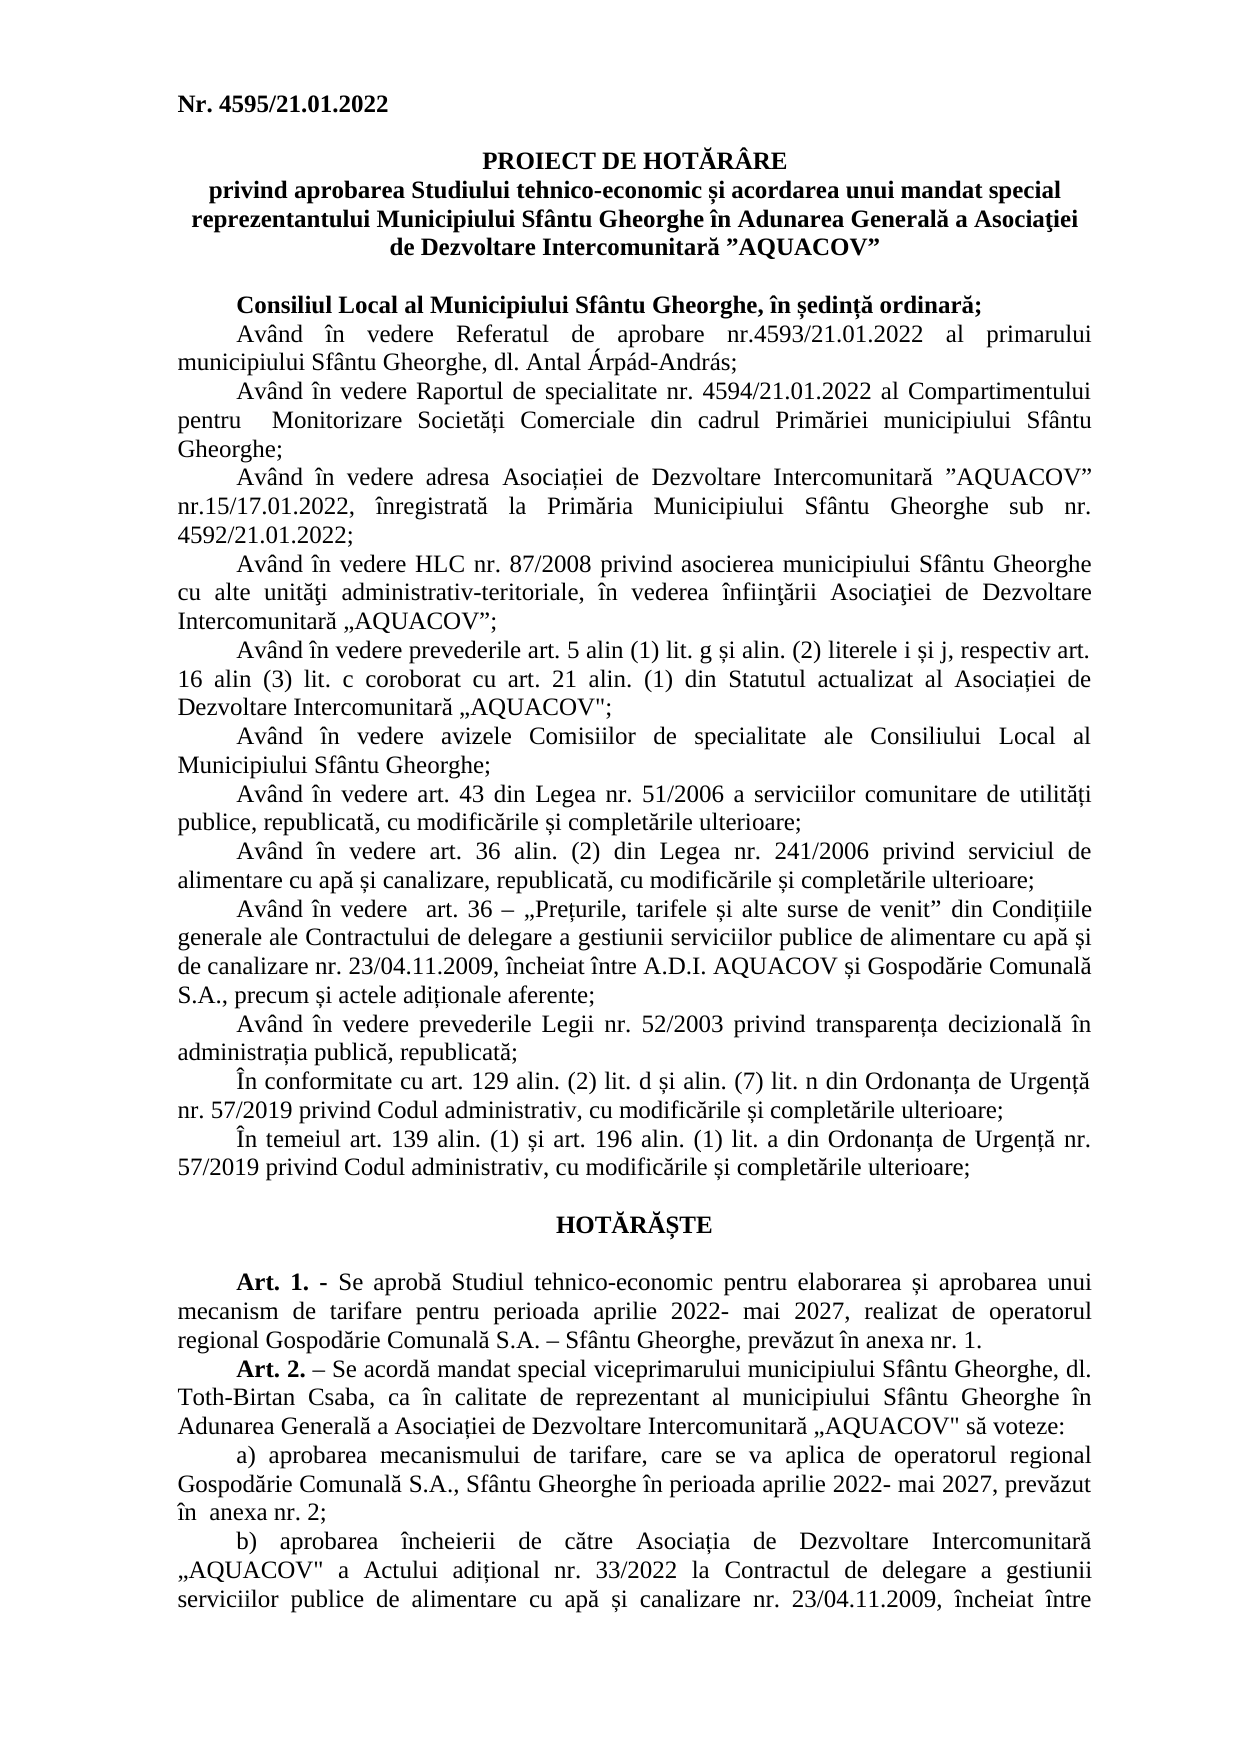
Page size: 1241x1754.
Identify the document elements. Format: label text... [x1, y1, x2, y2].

text Art. 2. – Se acordă mandat special viceprimarului municipiului Sfântu Gheorghe, dl. Toth-Birtan Csaba, ca în calitate de reprezentant al municipiului Sfântu Gheorghe în Adunarea Generală a Asociației de Dezvoltare Intercomunitară „AQUACOV" să voteze: [177, 1354, 1092, 1440]
text privind aprobarea Studiului tehnico-economic și acordarea unui mandat special reprezentantului Municipiului Sfântu Gheorghe în Adunarea Generală a Asociaţiei de Dezvoltare Intercomunitară ”AQUACOV” [177, 175, 1092, 261]
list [177, 1526, 1092, 1612]
text În conformitate cu art. 129 alin. (2) lit. d și alin. (7) lit. n din Ordonanța de Urgență nr. 57/2019 privind Codul administrativ, cu modificările și completările ulterioare; [177, 1066, 1092, 1124]
text Art. 1. - Se aprobă Studiul tehnico-economic pentru elaborarea și aprobarea unui mecanism de tarifare pentru perioada aprilie 2022- mai 2027, realizat de operatorul regional Gospodărie Comunală S.A. – Sfântu Gheorghe, prevăzut în anexa nr. 1. [177, 1267, 1092, 1354]
text PROIECT DE HOTĂRÂRE [177, 146, 1092, 175]
text Având în vedere avizele Comisiilor de specialitate ale Consiliului Local al Municipiului Sfântu Gheorghe; [177, 721, 1092, 779]
text Având în vedere adresa Asociației de Dezvoltare Intercomunitară ”AQUACOV” nr.15/17.01.2022, înregistrată la Primăria Municipiului Sfântu Gheorghe sub nr. 4592/21.01.2022; [177, 462, 1092, 549]
text Consiliul Local al Municipiului Sfântu Gheorghe, în ședință ordinară; [177, 290, 1092, 319]
text Nr. 4595/21.01.2022 [177, 89, 1092, 117]
text În temeiul art. 139 alin. (1) și art. 196 alin. (1) lit. a din Ordonanța de Urgență nr. 57/2019 privind Codul administrativ, cu modificările și completările ulterioare; [177, 1124, 1092, 1181]
text HOTĂRĂȘTE [176, 1210, 1092, 1239]
text Având în vedere art. 36 – „Prețurile, tarifele și alte surse de venit” din Condițiile generale ale Contractului de delegare a gestiunii serviciilor publice de alimentare cu apă și de canalizare nr. 23/04.11.2009, încheiat între A.D.I. AQUACOV și Gospodărie Comunală S.A., precum și actele adiționale aferente; [177, 894, 1092, 1009]
text Având în vedere Raportul de specialitate nr. 4594/21.01.2022 al Compartimentului pentru Monitorizare Societăți Comerciale din cadrul Primăriei municipiului Sfântu Gheorghe; [177, 376, 1092, 462]
text Având în vedere HLC nr. 87/2008 privind asocierea municipiului Sfântu Gheorghe cu alte unităţi administrativ-teritoriale, în vederea înfiinţării Asociaţiei de Dezvoltare Intercomunitară „AQUACOV”; [177, 549, 1092, 635]
text Având în vedere prevederile Legii nr. 52/2003 privind transparența decizională în administrația publică, republicată; [177, 1009, 1092, 1066]
text Având în vedere art. 36 alin. (2) din Legea nr. 241/2006 privind serviciul de alimentare cu apă și canalizare, republicată, cu modificările și completările ulterioare; [177, 836, 1092, 894]
text Având în vedere Referatul de aprobare nr.4593/21.01.2022 al primarului municipiului Sfântu Gheorghe, dl. Antal Árpád-András; [177, 319, 1092, 376]
text Având în vedere prevederile art. 5 alin (1) lit. g și alin. (2) literele i și j, respectiv art. 16 alin (3) lit. c coroborat cu art. 21 alin. (1) din Statutul actualizat al Asociației de Dezvoltare Intercomunitară „AQUACOV"; [177, 635, 1092, 721]
text Având în vedere art. 43 din Legea nr. 51/2006 a serviciilor comunitare de utilități publice, republicată, cu modificările și completările ulterioare; [177, 779, 1092, 836]
list a) aprobarea mecanismului de tarifare, care se va aplica de operatorul regional Gospodărie Comunală S.A., Sfântu Gheorghe în perioada aprilie 2022- mai 2027, prevăzut în anexa nr. 2; [177, 1440, 1092, 1526]
